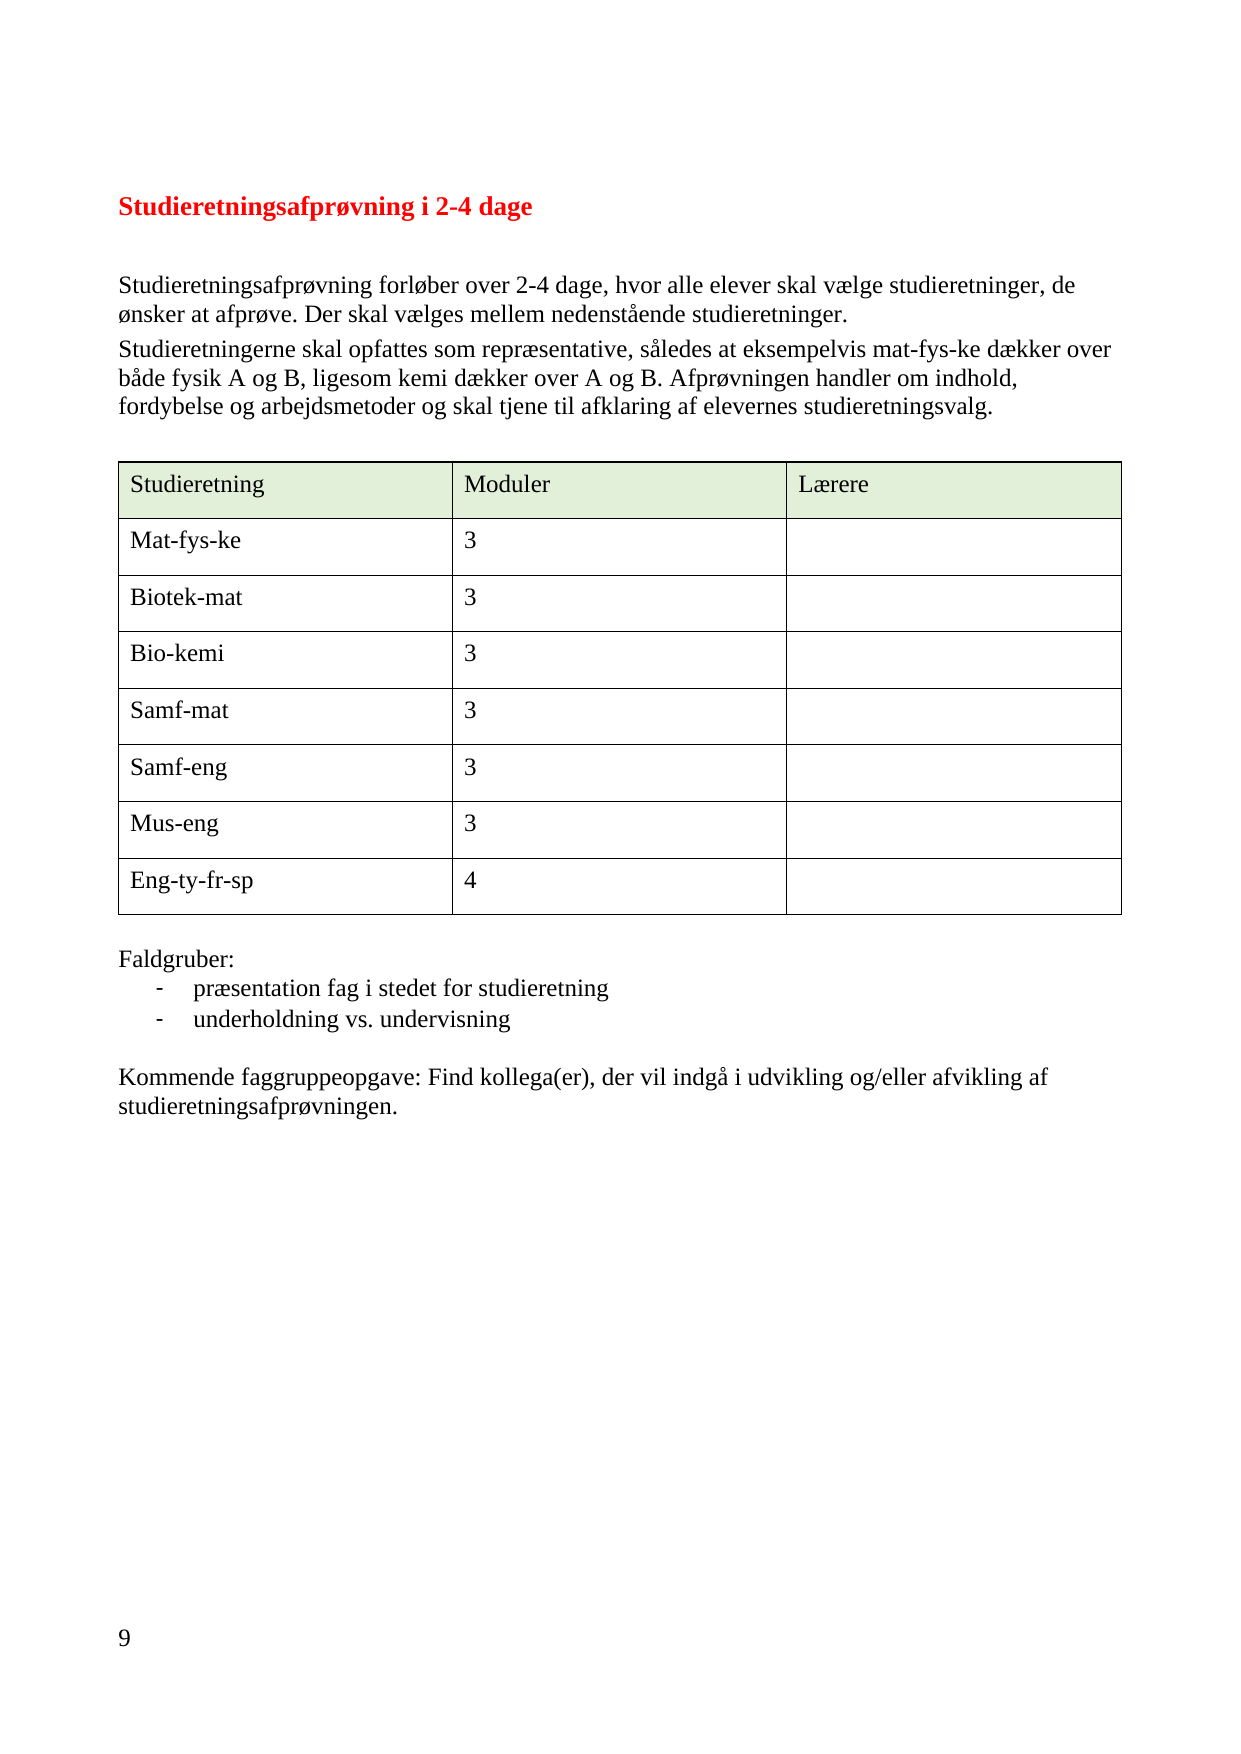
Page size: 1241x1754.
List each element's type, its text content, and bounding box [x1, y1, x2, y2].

text Faldgruber: [118, 944, 1122, 972]
table_cell [787, 859, 1121, 914]
table_cell Eng-ty-fr-sp [119, 859, 452, 914]
table_cell [787, 519, 1121, 574]
table_cell Samf-eng [119, 745, 452, 801]
table_header Moduler [453, 463, 786, 518]
table_header Studieretning [119, 463, 452, 518]
table_cell 3 [453, 802, 786, 857]
text Studieretningsafprøvning forløber over 2-4 dage, hvor alle elever skal vælge studieretninger, de ønsker at afprøve. Der skal vælges mellem nedenstående studieretninger. [118, 270, 1122, 328]
table_cell 3 [453, 519, 786, 574]
table_cell Biotek-mat [119, 576, 452, 631]
table_cell Mus-eng [119, 802, 452, 857]
table_cell Samf-mat [119, 689, 452, 744]
table_cell 3 [453, 689, 786, 744]
table_cell [787, 632, 1121, 688]
text Studieretningerne skal opfattes som repræsentative, således at eksempelvis mat-fys-ke dækker over både fysik A og B, ligesom kemi dækker over A og B. Afprøvningen handler om indhold, fordybelse og arbejdsmetoder og skal tjene til afklaring af elevernes studieretningsvalg. [118, 334, 1122, 420]
table_header Lærere [787, 463, 1121, 518]
table_cell Mat-fys-ke [119, 519, 452, 574]
table_cell [787, 576, 1121, 631]
table_cell 3 [453, 745, 786, 801]
table_cell [787, 689, 1121, 744]
list underholdning vs. undervisning [156, 1003, 1122, 1033]
list præsentation fag i stedet for studieretning [156, 972, 1122, 1003]
table_cell [787, 745, 1121, 801]
table_cell [787, 802, 1121, 857]
subtitle Studieretningsafprøvning i 2-4 dage [118, 190, 1122, 221]
table_cell 3 [453, 576, 786, 631]
table_cell 4 [453, 859, 786, 914]
text Kommende faggruppeopgave: Find kollega(er), der vil indgå i udvikling og/eller afvikling af studieretningsafprøvningen. [118, 1062, 1122, 1120]
table_cell Bio-kemi [119, 632, 452, 688]
table_cell 3 [453, 632, 786, 688]
